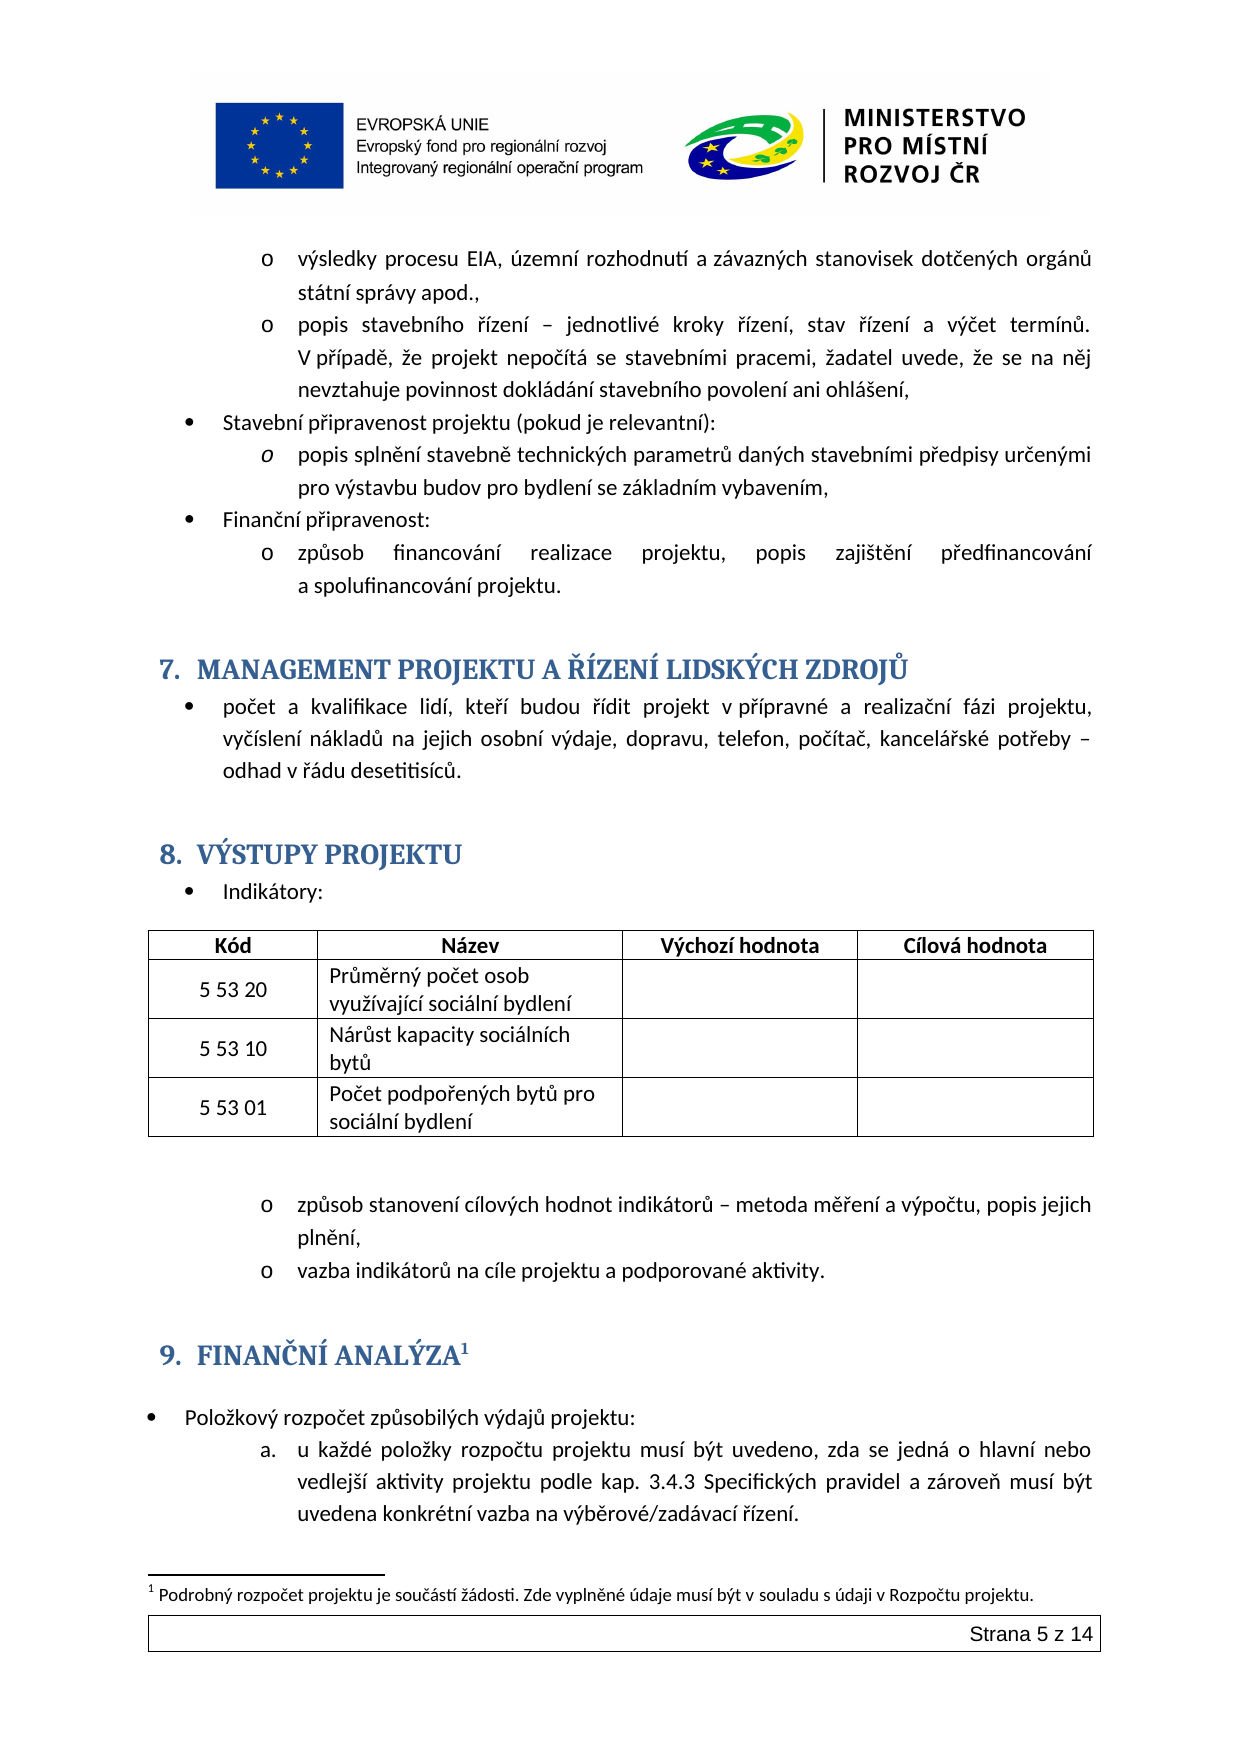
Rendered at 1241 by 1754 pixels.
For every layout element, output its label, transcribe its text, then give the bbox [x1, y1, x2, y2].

list popis splnění stavebně technických parametrů daných stavebními předpisy určenými pro výstavbu budov pro bydlení se základním vybavením, [260, 440, 1093, 501]
list Finanční připravenost: [185, 506, 1093, 533]
list u každé položky rozpočtu projektu musí být uvedeno, zda se jedná o hlavní nebo vedlejší aktivity projektu podle kap. 3.4.3 Specifických pravidel a zároveň musí být uvedena konkrétní vazba na výběrové/zadávací řízení. [260, 1435, 1093, 1527]
table_cell [623, 1078, 857, 1136]
list způsob stanovení cílových hodnot indikátorů – metoda měření a výpočtu, popis jejich plnění, [260, 1190, 1093, 1252]
table_cell [623, 1019, 857, 1077]
subtitle Výstupy projektu [159, 838, 1093, 872]
list vazba indikátorů na cíle projektu a podporované aktivity. [260, 1256, 1093, 1285]
table_cell [858, 960, 1093, 1018]
list Položkový rozpočet způsobilých výdajů projektu: [147, 1403, 1093, 1431]
list Indikátory: [185, 877, 1093, 905]
table_cell [858, 1019, 1093, 1077]
list výsledky procesu EIA, územní rozhodnutí a závazných stanovisek dotčených orgánů státní správy apod., [260, 244, 1093, 306]
list způsob financování realizace projektu, popis zajištění předfinancování a spolufinancování projektu. [260, 538, 1093, 599]
table_header Cílová hodnota [858, 931, 1093, 959]
list Stavební připravenost projektu (pokud je relevantní): [185, 408, 1093, 436]
list počet a kvalifikace lidí, kteří budou řídit projekt v přípravné a realizační fázi projektu, vyčíslení nákladů na jejich osobní výdaje, dopravu, telefon, počítač, kancelářské potřeby – odhad v řádu desetitisíců. [185, 692, 1093, 784]
list popis stavebního řízení – jednotlivé kroky řízení, stav řízení a výčet termínů. V případě, že projekt nepočítá se stavebními pracemi, žadatel uvede, že se na něj nevztahuje povinnost dokládání stavebního povolení ani ohlášení, [260, 310, 1093, 404]
table_cell [858, 1078, 1093, 1136]
table_cell Nárůst kapacity sociálních bytů [318, 1019, 622, 1077]
table_cell 5 53 20 [149, 960, 317, 1018]
subtitle Management projektu a řízení lidských zdrojů [159, 653, 1093, 687]
table_cell Počet podpořených bytů pro sociální bydlení [318, 1078, 622, 1136]
table_cell [623, 960, 857, 1018]
table_cell 5 53 10 [149, 1019, 317, 1077]
table_header Kód [149, 931, 317, 959]
table_cell 5 53 01 [149, 1078, 317, 1136]
table_header Název [318, 931, 622, 959]
picture [187, 73, 1053, 217]
table_header Výchozí hodnota [623, 931, 857, 959]
subtitle Finanční analýza [159, 1339, 1093, 1373]
table_cell Průměrný počet osob využívající sociální bydlení [318, 960, 622, 1018]
